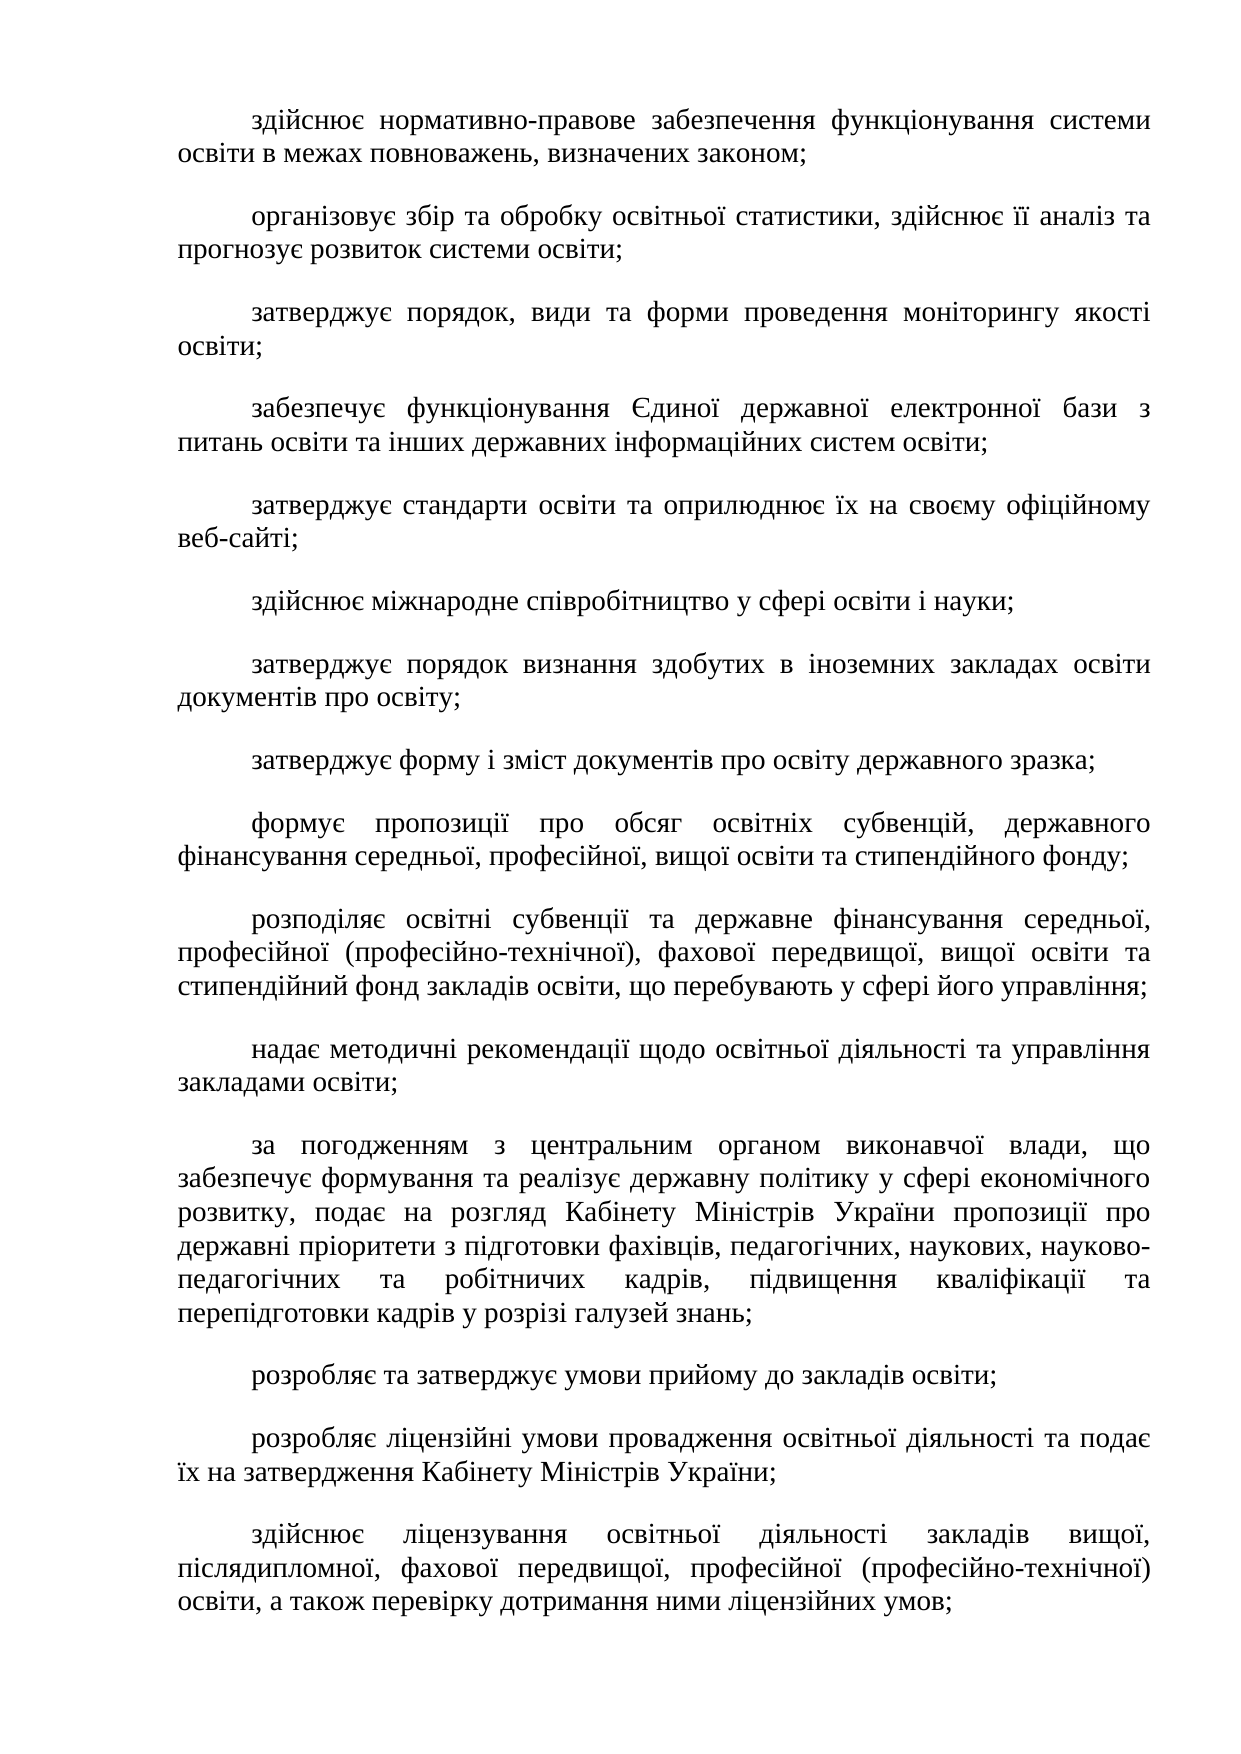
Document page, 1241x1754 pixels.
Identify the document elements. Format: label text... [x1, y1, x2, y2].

text розробляє та затверджує умови прийому до закладів освіти; [177, 1357, 1152, 1391]
text здійснює міжнародне співробітництво у сфері освіти і науки; [177, 583, 1152, 617]
text формує пропозиції про обсяг освітніх субвенцій, державного фінансування середньої, професійної, вищої освіти та стипендійного фонду; [177, 805, 1152, 872]
text забезпечує функціонування Єдиної державної електронної бази з питань освіти та інших державних інформаційних систем освіти; [177, 391, 1152, 458]
text здійснює нормативно-правове забезпечення функціонування системи освіти в межах повноважень, визначених законом; [177, 102, 1152, 169]
text затверджує порядок визнання здобутих в іноземних закладах освіти документів про освіту; [177, 646, 1152, 713]
text організовує збір та обробку освітньої статистики, здійснює її аналіз та прогнозує розвиток системи освіти; [177, 198, 1152, 265]
text розробляє ліцензійні умови провадження освітньої діяльності та подає їх на затвердження Кабінету Міністрів України; [177, 1420, 1152, 1487]
text затверджує форму і зміст документів про освіту державного зразка; [177, 742, 1152, 776]
text розподіляє освітні субвенції та державне фінансування середньої, професійної (професійно-технічної), фахової передвищої, вищої освіти та стипендійний фонд закладів освіти, що перебувають у сфері його управління; [177, 901, 1152, 1002]
text затверджує стандарти освіти та оприлюднює їх на своєму офіційному веб-сайті; [177, 487, 1152, 554]
text за погодженням з центральним органом виконавчої влади, що забезпечує формування та реалізує державну політику у сфері економічного розвитку, подає на розгляд Кабінету Міністрів України пропозиції про державні пріоритети з підготовки фахівців, педагогічних, наукових, науково-педагогічних та робітничих кадрів, підвищення кваліфікації та перепідготовки кадрів у розрізі галузей знань; [177, 1127, 1152, 1328]
text здійснює ліцензування освітньої діяльності закладів вищої, післядипломної, фахової передвищої, професійної (професійно-технічної) освіти, а також перевірку дотримання ними ліцензійних умов; [177, 1516, 1152, 1617]
text затверджує порядок, види та форми проведення моніторингу якості освіти; [177, 294, 1152, 361]
text надає методичні рекомендації щодо освітньої діяльності та управління закладами освіти; [177, 1031, 1152, 1098]
